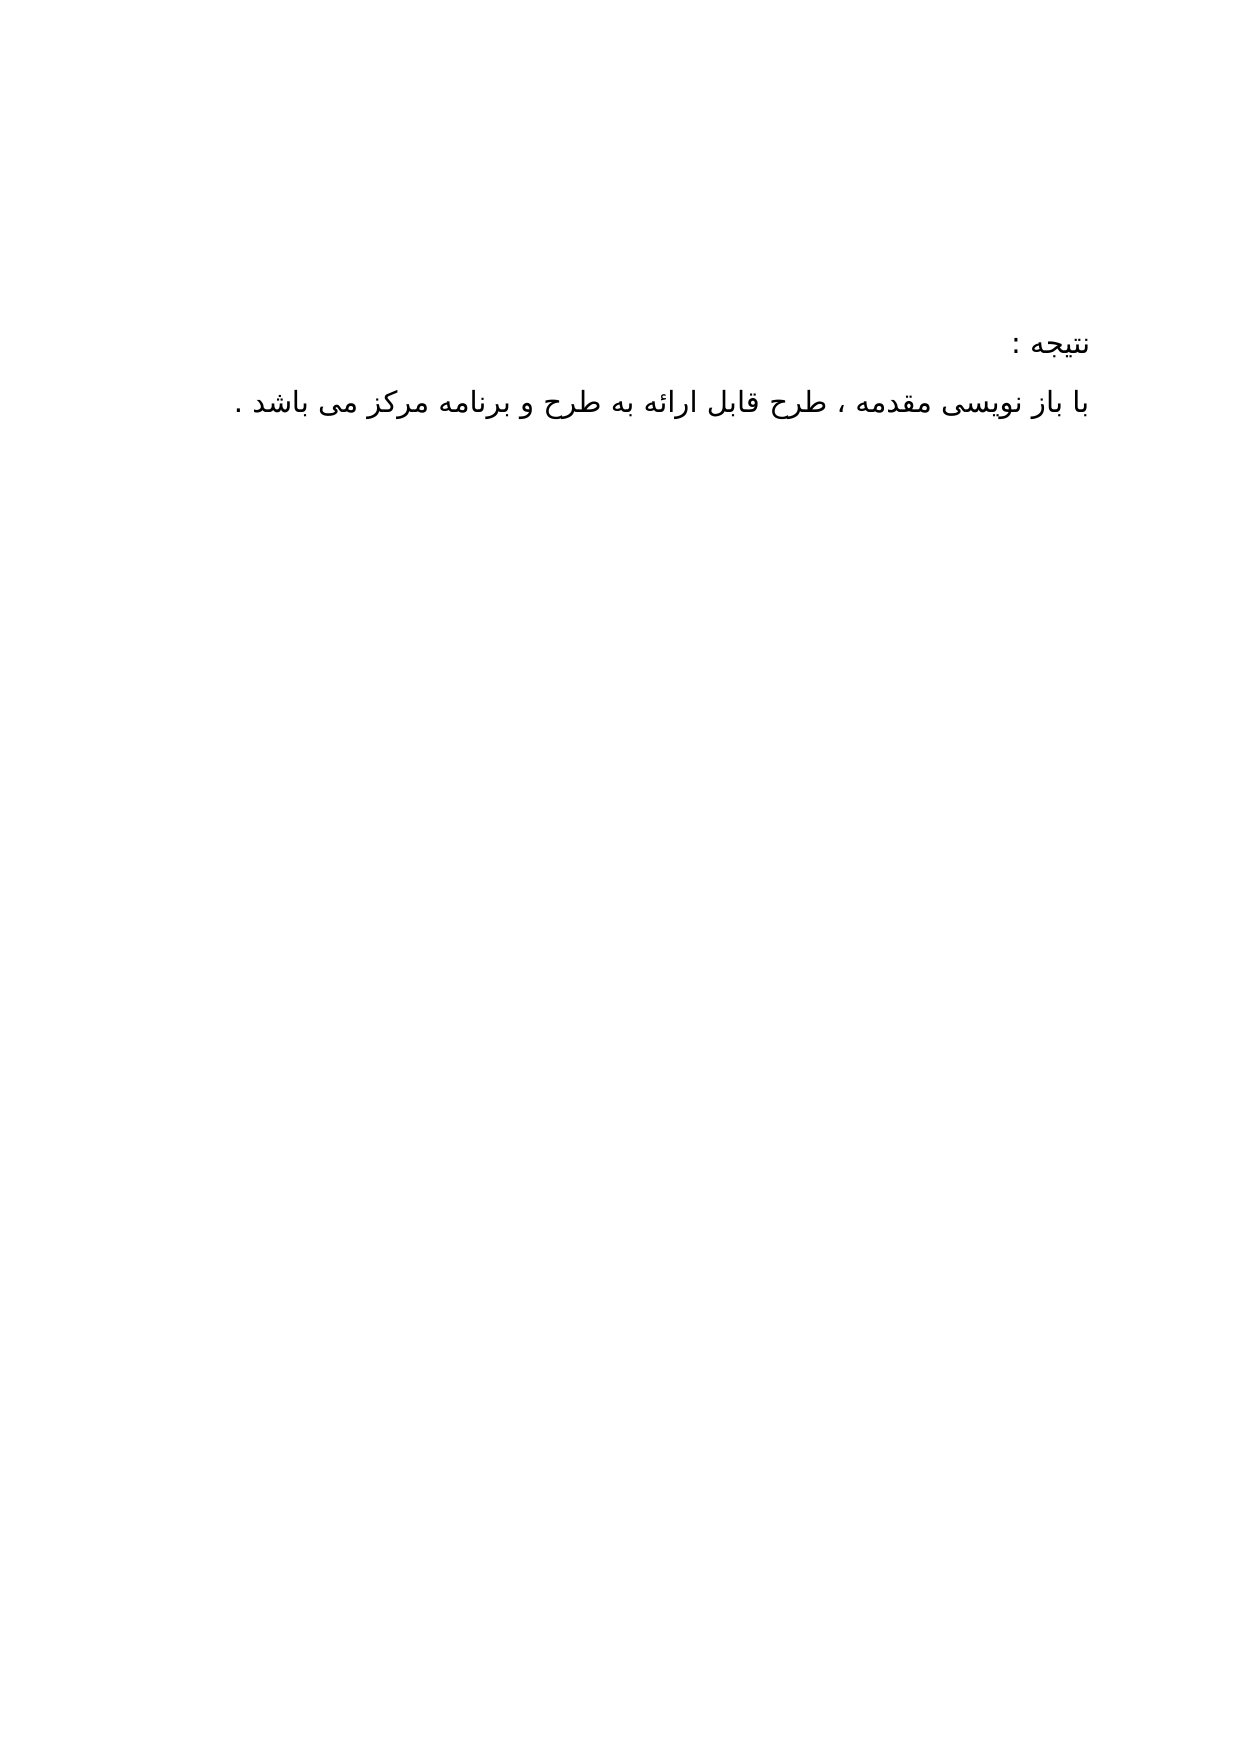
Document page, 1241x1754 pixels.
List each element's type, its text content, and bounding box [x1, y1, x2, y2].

text با باز نویسی مقدمه ، طرح قابل ارائه به طرح و برنامه مرکز می باشد . [150, 386, 1090, 420]
text نتیجه : [150, 326, 1090, 360]
